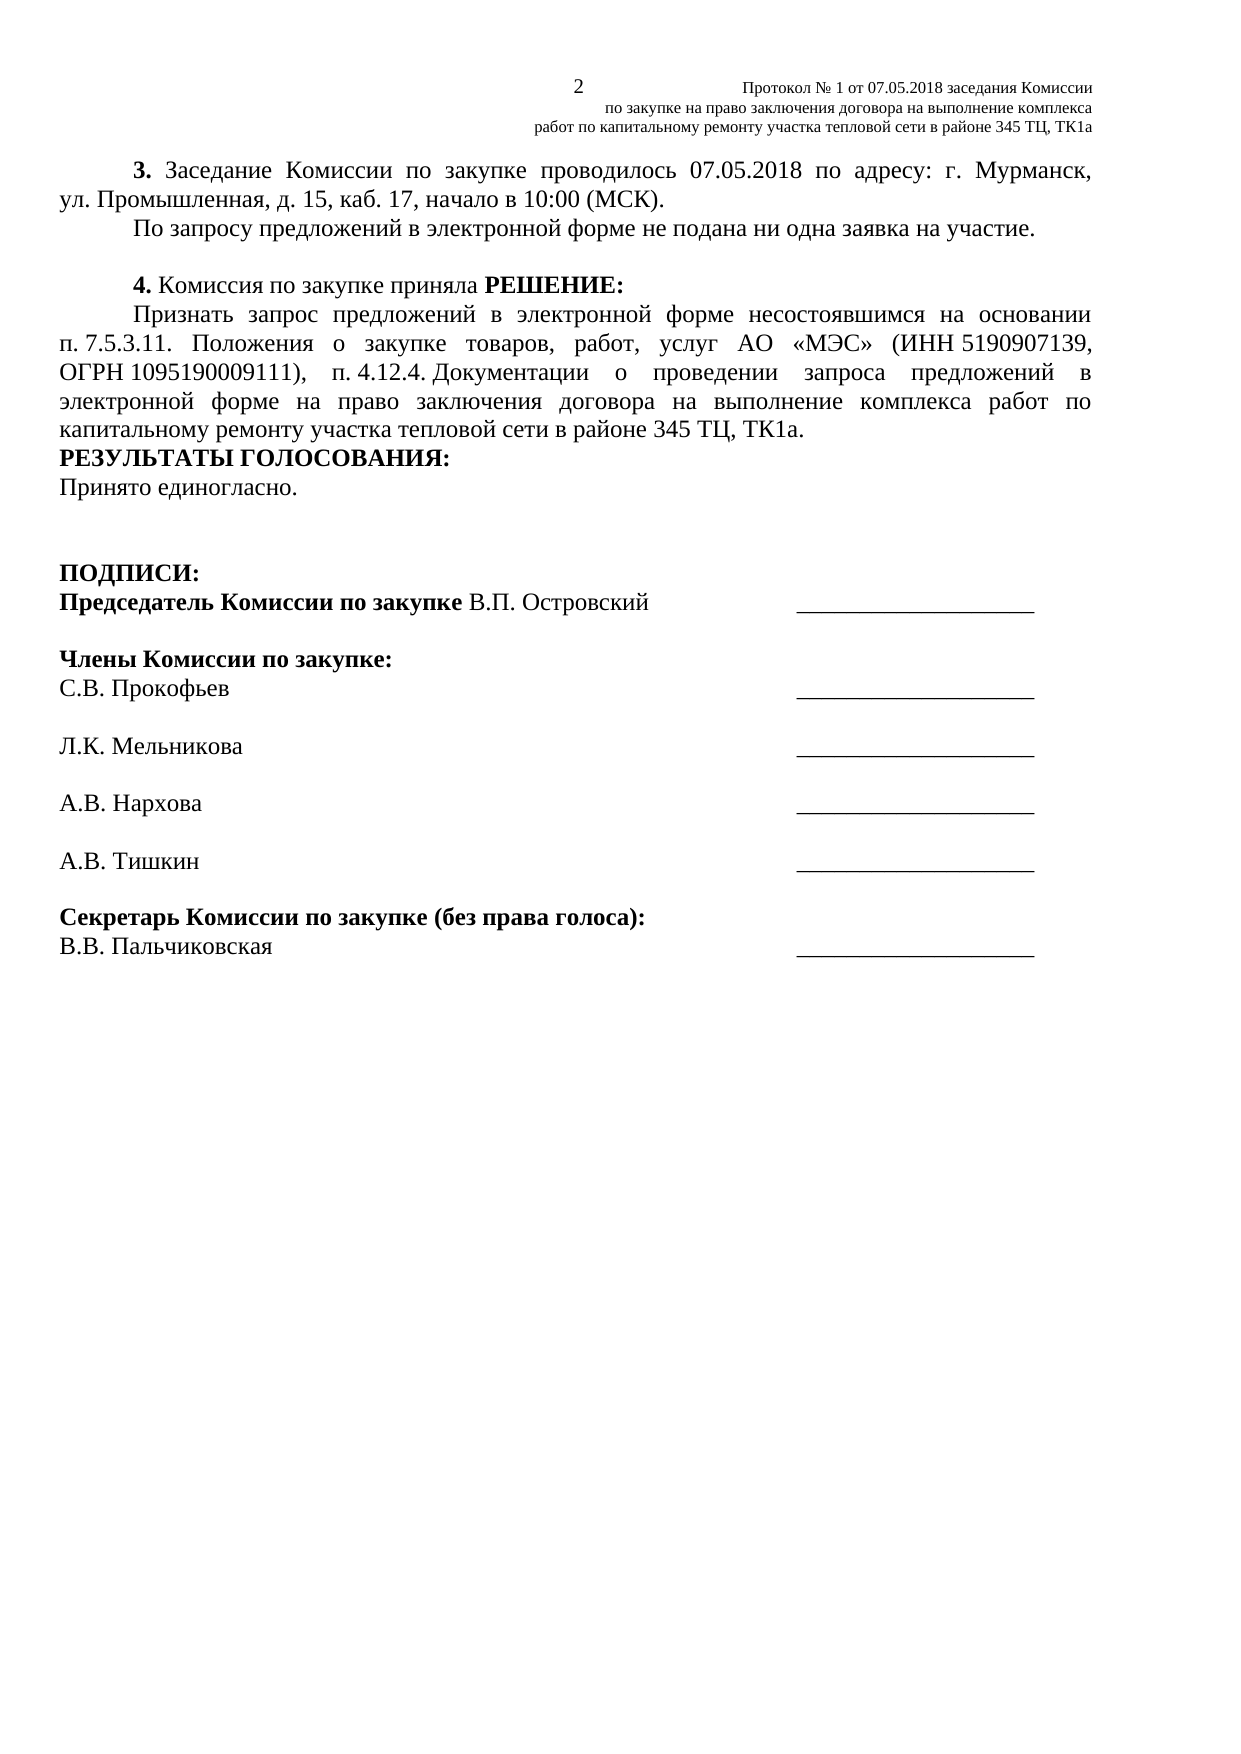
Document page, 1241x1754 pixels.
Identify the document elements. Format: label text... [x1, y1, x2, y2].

text Принято единогласно. [59, 472, 1092, 501]
text Л.К. Мельникова ___________________ [59, 731, 1092, 759]
text А.В. Нархова ___________________ [59, 788, 1092, 817]
text Признать запрос предложений в электронной форме несостоявшимся на основании п. 7.5.3.11. Положения о закупке товаров, работ, услуг АО «МЭС» (ИНН 5190907139, ОГРН 1095190009111), п. 4.12.4. Документации о проведении запроса предложений в электронной форме на право заключения договора на выполнение комплекса работ по капитальному ремонту участка тепловой сети в районе 345 ТЦ, ТК1а. [59, 299, 1092, 443]
text Председатель Комиссии по закупке В.П. Островский ___________________ [59, 587, 1092, 616]
text В.В. Пальчиковская ___________________ [59, 931, 1092, 960]
text По запросу предложений в электронной форме не подана ни одна заявка на участие. [59, 213, 1092, 242]
text Члены Комиссии по закупке: [59, 644, 1092, 673]
text ПОДПИСИ: [59, 558, 1092, 587]
text С.В. Прокофьев ___________________ [59, 673, 1092, 702]
text А.В. Тишкин ___________________ [59, 846, 1092, 874]
text 4. Комиссия по закупке приняла РЕШЕНИЕ: [59, 270, 1092, 299]
subtitle 3. Заседание Комиссии по закупке проводилось 07.05.2018 по адресу: г. Мурманск, ул. Промышленная, д. 15, каб. 17, начало в 10:00 (МСК). [59, 155, 1092, 213]
text РЕЗУЛЬТАТЫ ГОЛОСОВАНИЯ: [59, 443, 1092, 472]
text Секретарь Комиссии по закупке (без права голоса): [59, 902, 1092, 931]
